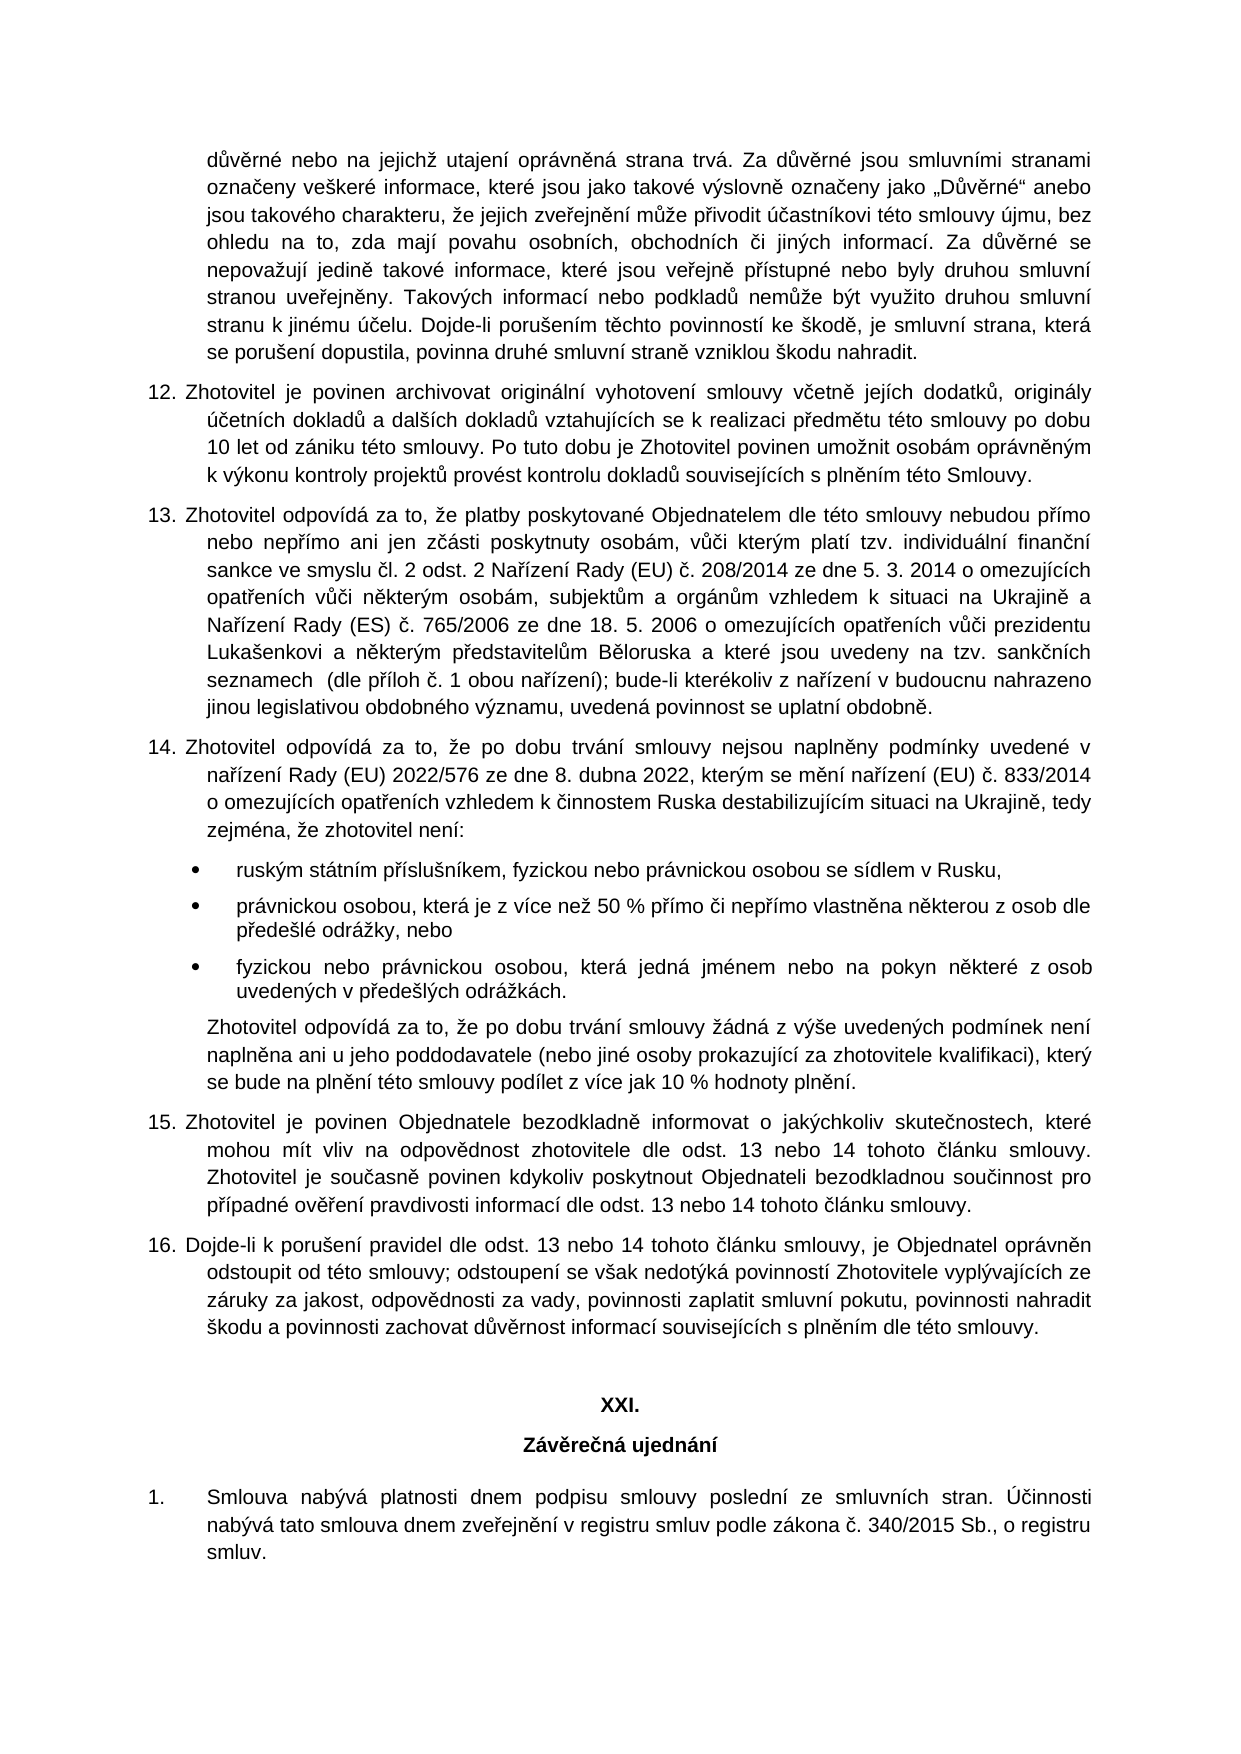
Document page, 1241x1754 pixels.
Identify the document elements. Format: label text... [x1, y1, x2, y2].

list Zhotovitel odpovídá za to, že platby poskytované Objednatelem dle této smlouvy nebudou přímo nebo nepřímo ani jen zčásti poskytnuty osobám, vůči kterým platí tzv. individuální finanční sankce ve smyslu čl. 2 odst. 2 Nařízení Rady (EU) č. 208/2014 ze dne 5. 3. 2014 o omezujících opatřeních vůči některým osobám, subjektům a orgánům vzhledem k situaci na Ukrajině a Nařízení Rady (ES) č. 765/2006 ze dne 18. 5. 2006 o omezujících opatřeních vůči prezidentu Lukašenkovi a některým představitelům Běloruska a které jsou uvedeny na tzv. sankčních seznamech (dle příloh č. 1 obou nařízení); bude-li kterékoliv z nařízení v budoucnu nahrazeno jinou legislativou obdobného významu, uvedená povinnost se uplatní obdobně. [148, 503, 1093, 719]
list právnickou osobou, která je z více než 50 % přímo či nepřímo vlastněna některou z osob dle předešlé odrážky, nebo [192, 894, 1093, 942]
list Zhotovitel je povinen Objednatele bezodkladně informovat o jakýchkoliv skutečnostech, které mohou mít vliv na odpovědnost zhotovitele dle odst. 13 nebo 14 tohoto článku smlouvy. Zhotovitel je současně povinen kdykoliv poskytnout Objednateli bezodkladnou součinnost pro případné ověření pravdivosti informací dle odst. 13 nebo 14 tohoto článku smlouvy. [148, 1110, 1093, 1217]
list Zhotovitel je povinen archivovat originální vyhotovení smlouvy včetně jejích dodatků, originály účetních dokladů a dalších dokladů vztahujících se k realizaci předmětu této smlouvy po dobu 10 let od zániku této smlouvy. Po tuto dobu je Zhotovitel povinen umožnit osobám oprávněným k výkonu kontroly projektů provést kontrolu dokladů souvisejících s plněním této Smlouvy. [148, 380, 1093, 487]
list Smlouva nabývá platnosti dnem podpisu smlouvy poslední ze smluvních stran. Účinnosti nabývá tato smlouva dnem zveřejnění v registru smluv podle zákona č. 340/2015 Sb., o registru smluv. [148, 1485, 1093, 1564]
text Závěrečná ujednání [148, 1433, 1093, 1457]
list fyzickou nebo právnickou osobou, která jedná jménem nebo na pokyn některé z osob uvedených v předešlých odrážkách. [192, 955, 1093, 1003]
list Zhotovitel odpovídá za to, že po dobu trvání smlouvy nejsou naplněny podmínky uvedené v nařízení Rady (EU) 2022/576 ze dne 8. dubna 2022, kterým se mění nařízení (EU) č. 833/2014 o omezujících opatřeních vzhledem k činnostem Ruska destabilizujícím situaci na Ukrajině, tedy zejména, že zhotovitel není: [148, 735, 1093, 842]
list Dojde-li k porušení pravidel dle odst. 13 nebo 14 tohoto článku smlouvy, je Objednatel oprávněn odstoupit od této smlouvy; odstoupení se však nedotýká povinností Zhotovitele vyplývajících ze záruky za jakost, odpovědnosti za vady, povinnosti zaplatit smluvní pokutu, povinnosti nahradit škodu a povinnosti zachovat důvěrnost informací souvisejících s plněním dle této smlouvy. [148, 1233, 1093, 1339]
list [148, 148, 1093, 364]
text Zhotovitel odpovídá za to, že po dobu trvání smlouvy žádná z výše uvedených podmínek není naplněna ani u jeho poddodavatele (nebo jiné osoby prokazující za zhotovitele kvalifikaci), který se bude na plnění této smlouvy podílet z více jak 10 % hodnoty plnění. [207, 1015, 1093, 1094]
text XXI. [148, 1393, 1093, 1417]
list ruským státním příslušníkem, fyzickou nebo právnickou osobou se sídlem v Rusku, [192, 858, 1093, 882]
